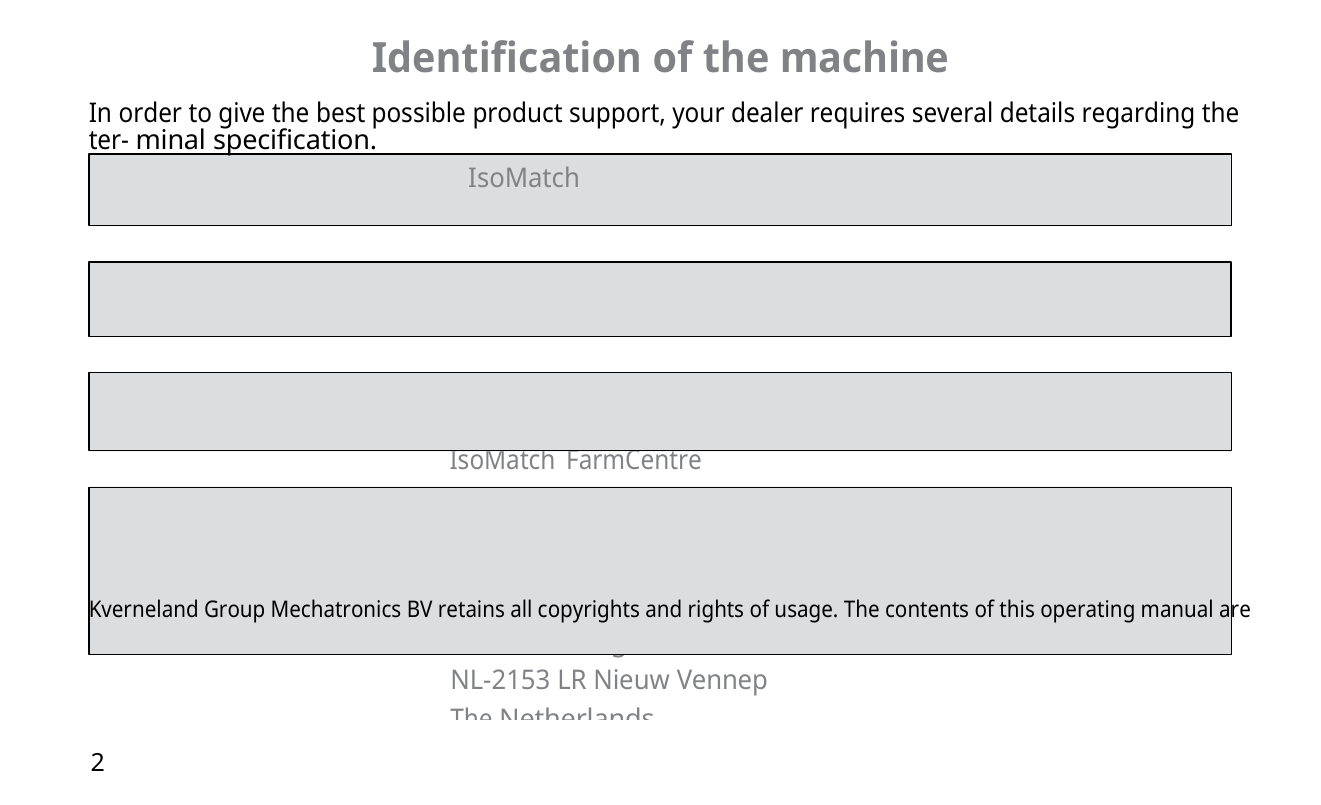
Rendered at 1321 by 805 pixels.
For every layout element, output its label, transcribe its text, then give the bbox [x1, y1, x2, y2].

text In order to give the best possible product support, your dealer requires several details regarding the ter- minal specification. [88, 99, 1258, 157]
subtitle Identification of the machine [98, 27, 1222, 84]
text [88, 596, 1258, 623]
